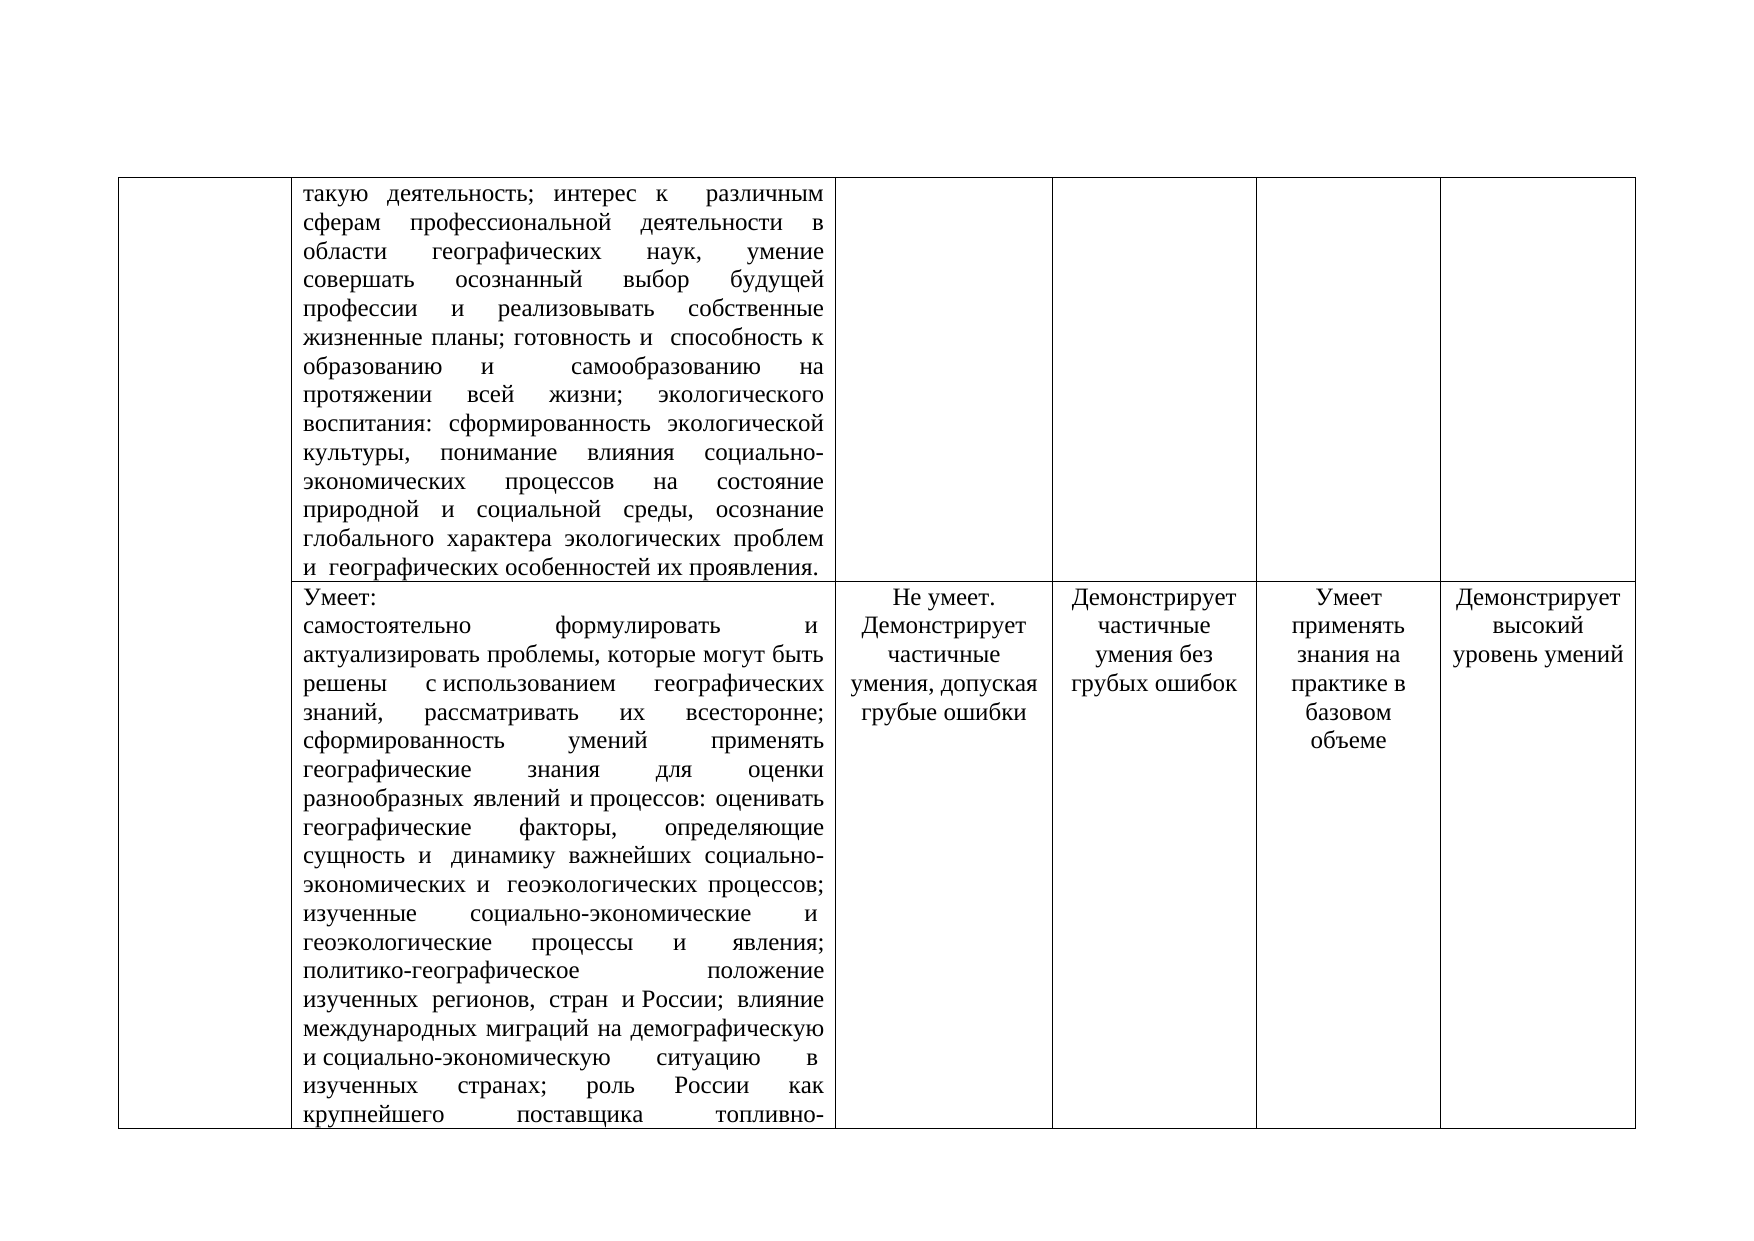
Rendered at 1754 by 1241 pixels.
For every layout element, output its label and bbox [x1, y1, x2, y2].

table_cell [836, 178, 1052, 581]
table_cell [1257, 582, 1440, 1128]
table_cell [1053, 178, 1256, 581]
table_cell [292, 582, 835, 1128]
table_cell [836, 582, 1052, 1128]
table_cell [1257, 178, 1440, 581]
table_cell [1441, 178, 1635, 581]
table_cell [1441, 582, 1635, 1128]
table_cell [119, 178, 291, 1128]
table_cell [1053, 582, 1256, 1128]
table_cell [292, 178, 835, 581]
